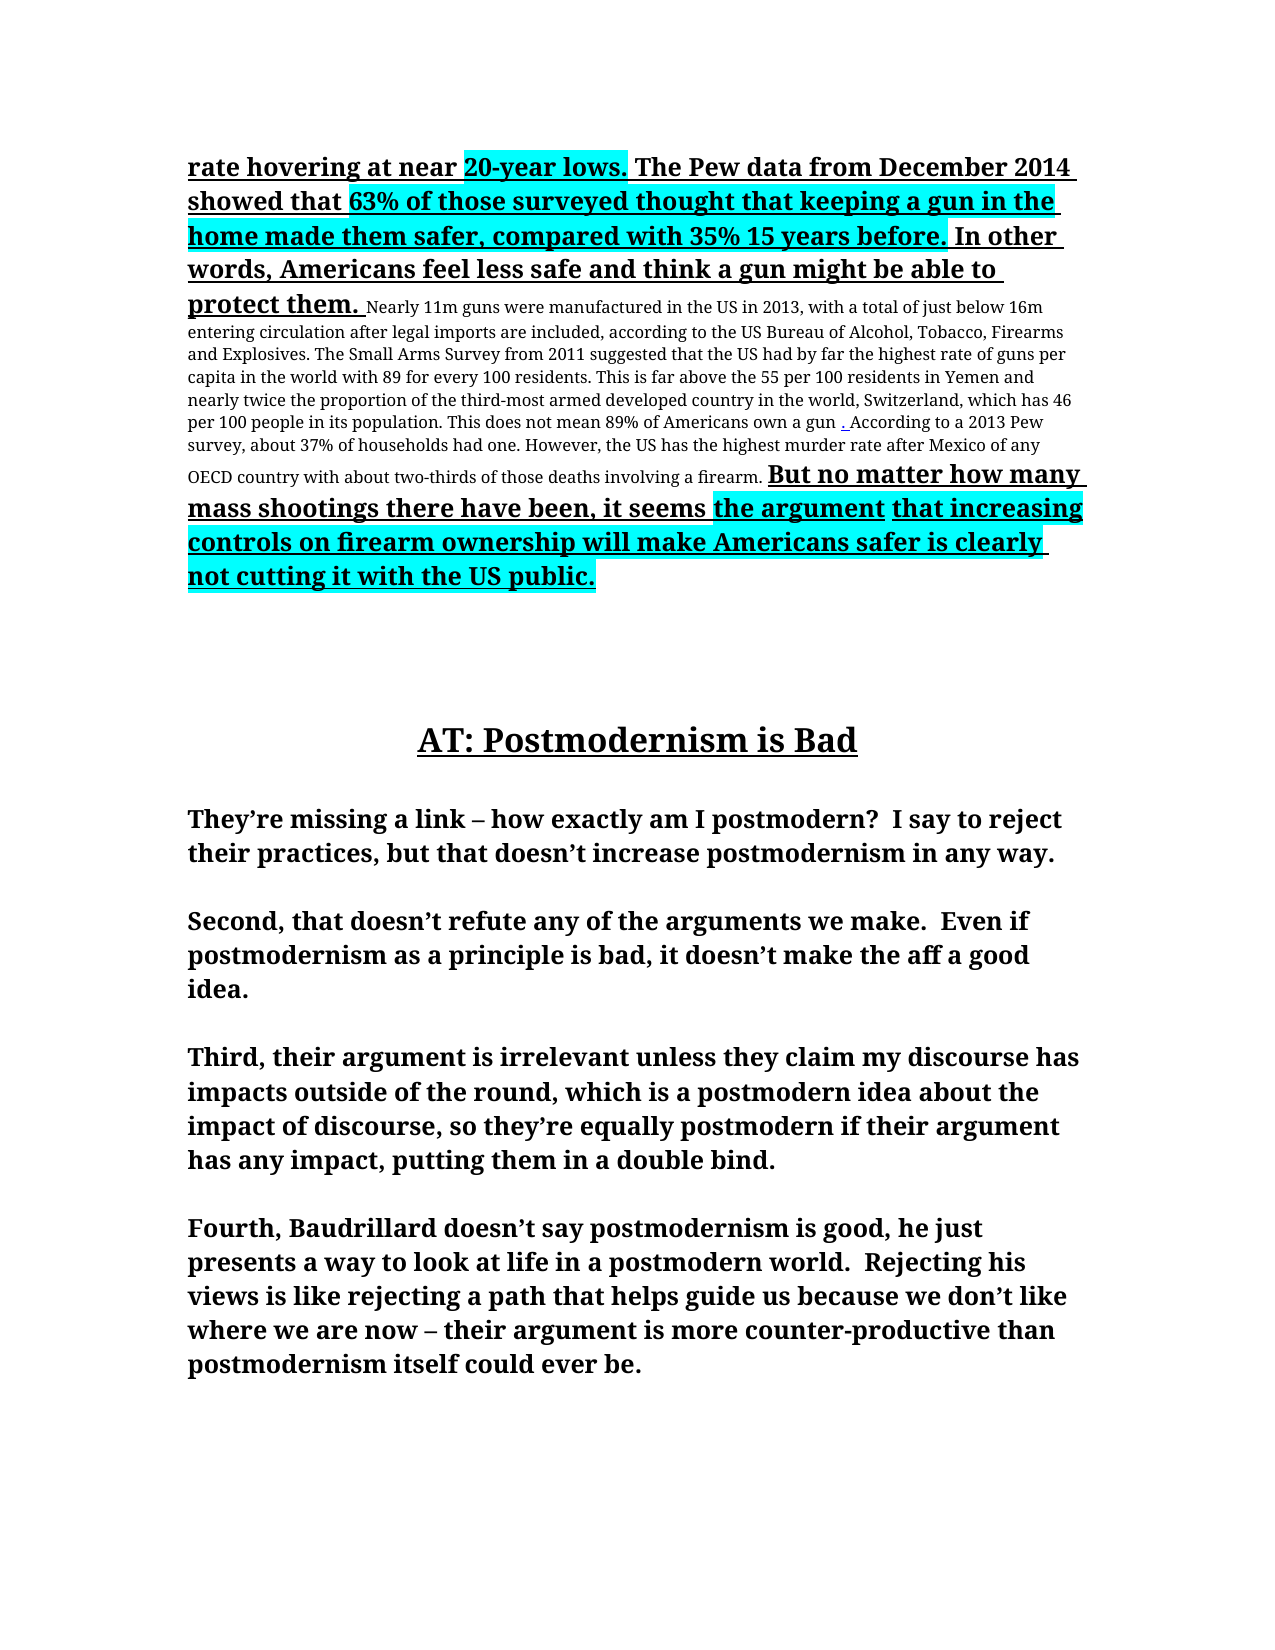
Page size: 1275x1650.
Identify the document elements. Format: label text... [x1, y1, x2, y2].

text They’re missing a link – how exactly am I postmodern? I say to reject their practices, but that doesn’t increase postmodernism in any way. [187, 802, 1087, 870]
subtitle AT: Postmodernism is Bad [187, 717, 1087, 762]
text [187, 150, 1087, 593]
text Third, their argument is irrelevant unless they claim my discourse has impacts outside of the round, which is a postmodern idea about the impact of discourse, so they’re equally postmodern if their argument has any impact, putting them in a double bind. [187, 1040, 1087, 1176]
text Fourth, Baudrillard doesn’t say postmodernism is good, he just presents a way to look at life in a postmodern world. Rejecting his views is like rejecting a path that helps guide us because we don’t like where we are now – their argument is more counter-productive than postmodernism itself could ever be. [187, 1210, 1087, 1381]
text Second, that doesn’t refute any of the arguments we make. Even if postmodernism as a principle is bad, it doesn’t make the aff a good idea. [187, 904, 1087, 1006]
